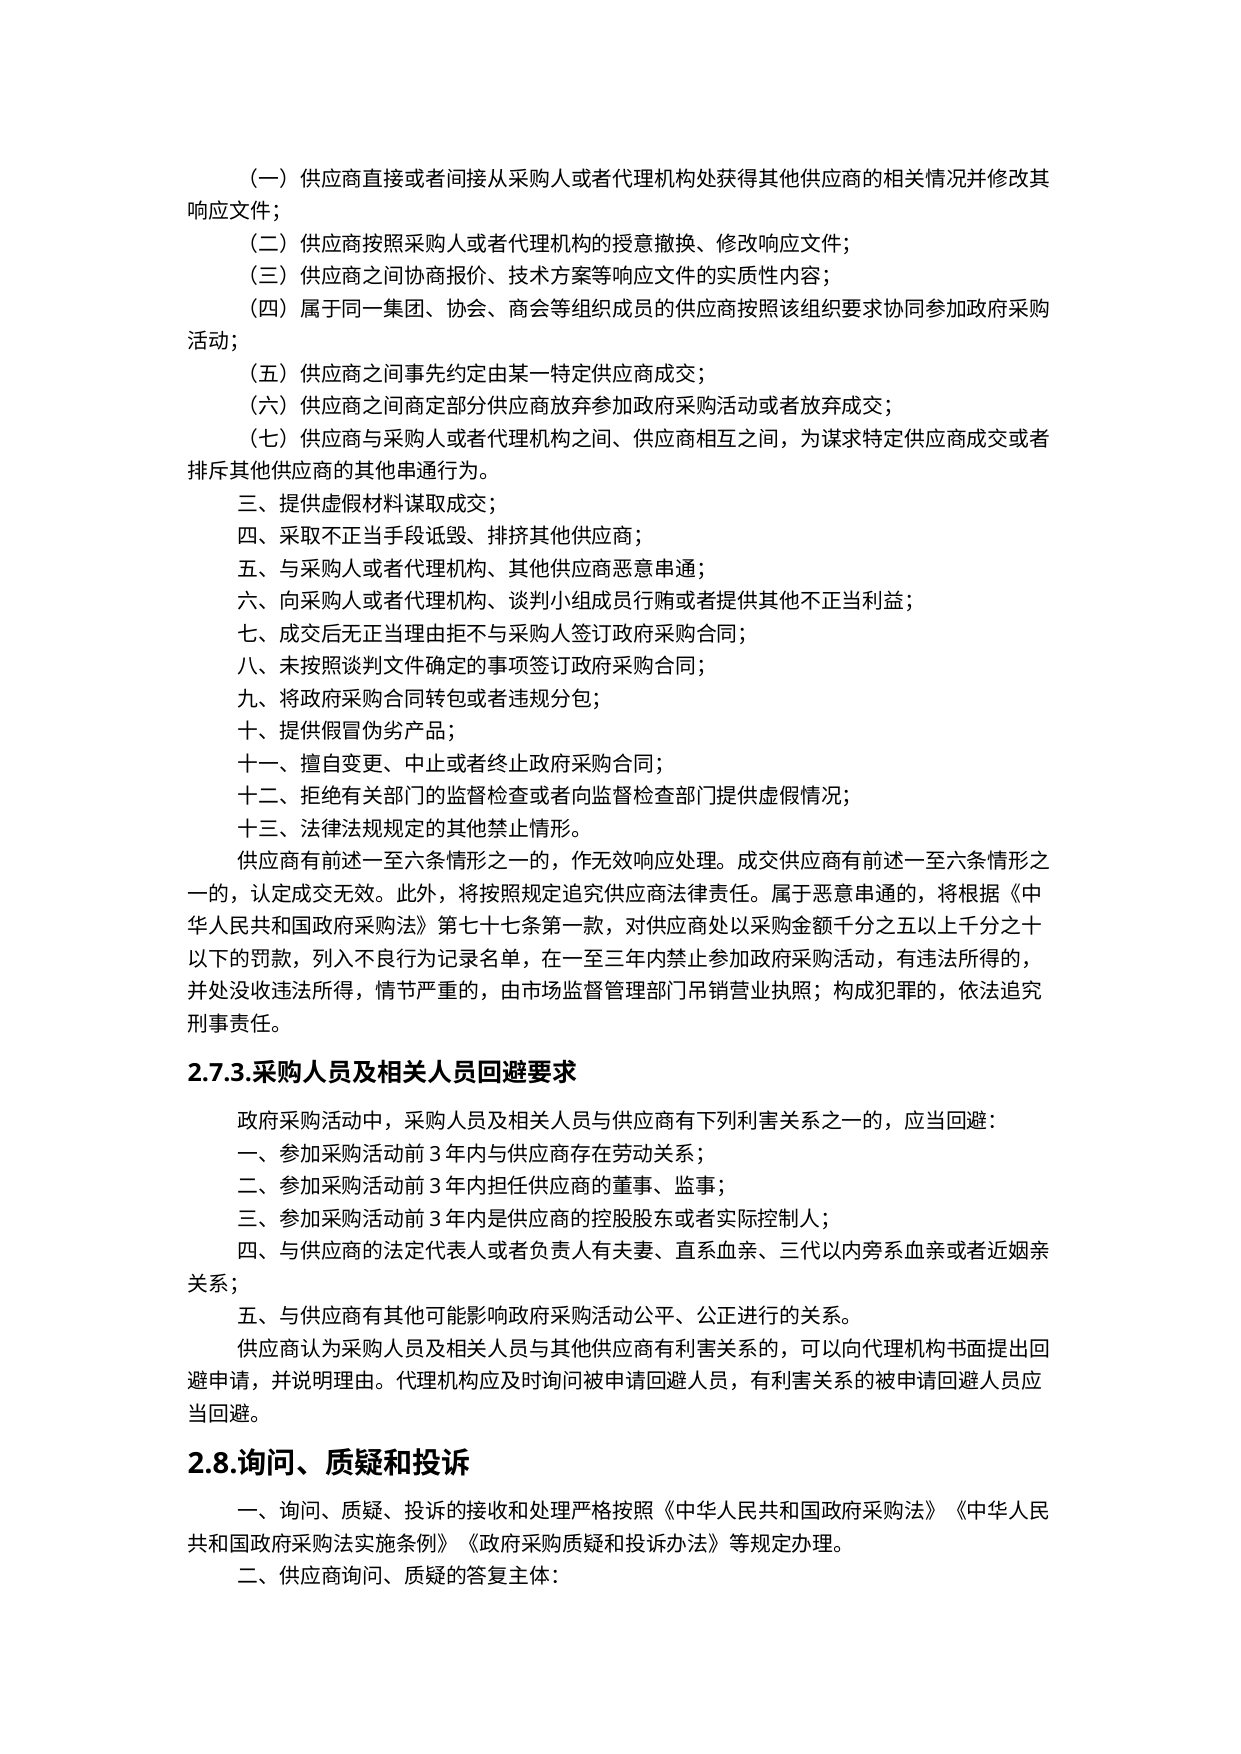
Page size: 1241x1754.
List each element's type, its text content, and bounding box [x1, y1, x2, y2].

text 2.8.询问、质疑和投诉 [187, 1429, 1053, 1494]
text 七、成交后无正当理由拒不与采购人签订政府采购合同； [187, 617, 1053, 649]
text 三、提供虚假材料谋取成交； [187, 487, 1053, 519]
text 二、参加采购活动前3年内担任供应商的董事、监事； [187, 1169, 1053, 1202]
text 五、与供应商有其他可能影响政府采购活动公平、公正进行的关系。 [187, 1299, 1053, 1332]
text （三）供应商之间协商报价、技术方案等响应文件的实质性内容； [187, 259, 1053, 292]
text （二）供应商按照采购人或者代理机构的授意撤换、修改响应文件； [187, 227, 1053, 259]
text 十一、擅自变更、中止或者终止政府采购合同； [187, 747, 1053, 779]
text 八、未按照谈判文件确定的事项签订政府采购合同； [187, 649, 1053, 682]
text 一、询问、质疑、投诉的接收和处理严格按照《中华人民共和国政府采购法》《中华人民共和国政府采购法实施条例》《政府采购质疑和投诉办法》等规定办理。 [187, 1494, 1053, 1559]
text 2.7.3.采购人员及相关人员回避要求 [187, 1039, 1053, 1104]
text 六、向采购人或者代理机构、谈判小组成员行贿或者提供其他不正当利益； [187, 584, 1053, 617]
text 供应商有前述一至六条情形之一的，作无效响应处理。成交供应商有前述一至六条情形之一的，认定成交无效。此外，将按照规定追究供应商法律责任。属于恶意串通的，将根据《中华人民共和国政府采购法》第七十七条第一款，对供应商处以采购金额千分之五以上千分之十以下的罚款，列入不良行为记录名单，在一至三年内禁止参加政府采购活动，有违法所得的，并处没收违法所得，情节严重的，由市场监督管理部门吊销营业执照；构成犯罪的，依法追究刑事责任。 [187, 844, 1053, 1039]
text 五、与采购人或者代理机构、其他供应商恶意串通； [187, 552, 1053, 584]
text 三、参加采购活动前3年内是供应商的控股股东或者实际控制人； [187, 1202, 1053, 1234]
text 四、与供应商的法定代表人或者负责人有夫妻、直系血亲、三代以内旁系血亲或者近姻亲关系； [187, 1234, 1053, 1299]
text 政府采购活动中，采购人员及相关人员与供应商有下列利害关系之一的，应当回避： [187, 1104, 1053, 1137]
text 供应商认为采购人员及相关人员与其他供应商有利害关系的，可以向代理机构书面提出回避申请，并说明理由。代理机构应及时询问被申请回避人员，有利害关系的被申请回避人员应当回避。 [187, 1332, 1053, 1429]
text （五）供应商之间事先约定由某一特定供应商成交； [187, 357, 1053, 389]
text 九、将政府采购合同转包或者违规分包； [187, 682, 1053, 714]
text 十三、法律法规规定的其他禁止情形。 [187, 812, 1053, 844]
text （六）供应商之间商定部分供应商放弃参加政府采购活动或者放弃成交； [187, 389, 1053, 422]
text 十二、拒绝有关部门的监督检查或者向监督检查部门提供虚假情况； [187, 779, 1053, 812]
text 一、参加采购活动前3年内与供应商存在劳动关系； [187, 1137, 1053, 1169]
text 十、提供假冒伪劣产品； [187, 714, 1053, 747]
text （一）供应商直接或者间接从采购人或者代理机构处获得其他供应商的相关情况并修改其响应文件； [187, 162, 1053, 227]
text （四）属于同一集团、协会、商会等组织成员的供应商按照该组织要求协同参加政府采购活动； [187, 292, 1053, 357]
text （七）供应商与采购人或者代理机构之间、供应商相互之间，为谋求特定供应商成交或者排斥其他供应商的其他串通行为。 [187, 422, 1053, 487]
text 二、供应商询问、质疑的答复主体： [187, 1559, 1053, 1592]
text 四、采取不正当手段诋毁、排挤其他供应商； [187, 519, 1053, 552]
